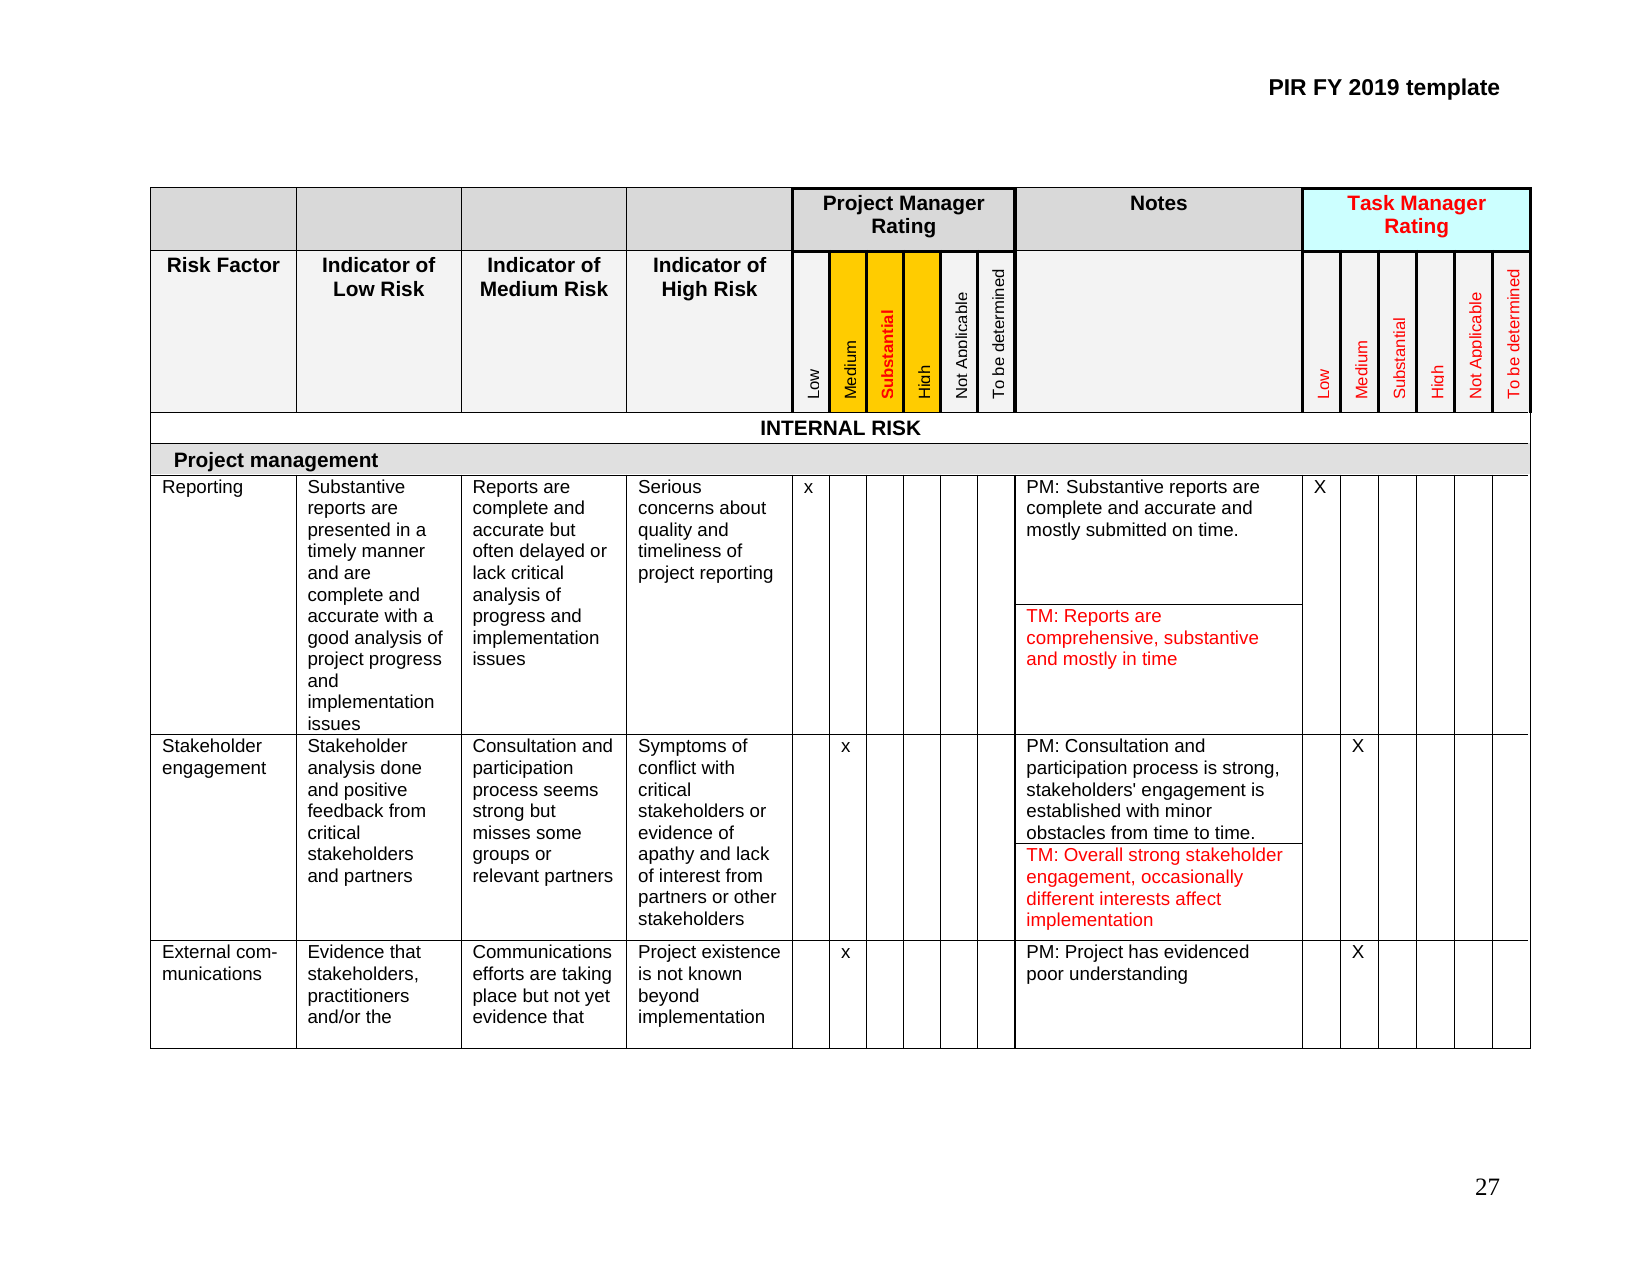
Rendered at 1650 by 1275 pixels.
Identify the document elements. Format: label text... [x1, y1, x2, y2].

table_cell Not Applicable [942, 253, 976, 412]
table_cell x [793, 476, 829, 734]
table_cell [1303, 941, 1340, 1048]
table_cell [941, 735, 977, 940]
table_cell Project existence is not known beyond implementation partners or misunderstandings concerning objectives and activities evident [627, 941, 792, 1048]
table_cell [1455, 941, 1492, 1048]
table_cell [904, 735, 940, 940]
table_cell Substantive reports are presented in a timely manner and are complete and accurate with a good analysis of project progress and implementation issues [297, 476, 461, 734]
table_header [297, 188, 461, 250]
table_cell [1341, 476, 1378, 734]
table_cell [904, 476, 940, 734]
table_cell Low [1304, 253, 1339, 412]
table_cell [1455, 476, 1492, 734]
table_cell [867, 476, 903, 734]
table_header [462, 188, 626, 250]
table_cell Indicator of High Risk [627, 251, 791, 412]
table_cell x [830, 735, 866, 940]
table_cell Medium [1342, 253, 1377, 412]
table_cell TM: Reports are comprehensive, substantive and mostly in time [1016, 605, 1302, 734]
table_cell Stakeholder analysis done and positive feedback from critical stakeholders and partners [297, 735, 461, 940]
table_cell Risk Factor [151, 251, 296, 412]
table_header Notes [1017, 188, 1301, 250]
table_cell [1379, 735, 1416, 940]
table_cell Communications efforts are taking place but not yet evidence that message is successfully transmitted [462, 941, 626, 1048]
table_cell [1493, 475, 1530, 734]
table_cell TM: Overall strong stakeholder engagement, occasionally different interests affect implementation [1016, 844, 1302, 940]
table_cell Substantial [868, 253, 902, 412]
table_cell Project management [151, 443, 1530, 474]
table_cell [867, 735, 903, 940]
table_cell Medium [831, 253, 865, 412]
table_cell PM: Project has evidenced poor understanding [1016, 941, 1302, 1048]
table_cell [941, 476, 977, 734]
table_cell Serious concerns about quality and timeliness of project reporting [627, 476, 792, 734]
table_cell [867, 941, 903, 1048]
table_cell X [1341, 941, 1378, 1048]
table_cell x [830, 941, 866, 1048]
table_cell Indicator of Low Risk [297, 251, 461, 412]
table_header [151, 188, 296, 250]
table_cell [793, 735, 829, 940]
table_cell To be determined [1494, 253, 1529, 412]
table_cell External communications [151, 941, 296, 1048]
table_header [627, 188, 791, 250]
table_cell [1303, 735, 1340, 940]
table_cell [830, 476, 866, 734]
table_cell Stakeholder engagement [151, 735, 296, 940]
table_cell [1379, 476, 1416, 734]
table_cell [1455, 735, 1492, 940]
table_cell X [1341, 735, 1378, 940]
table_cell Substantial [1380, 253, 1415, 412]
table_cell [1017, 251, 1301, 412]
table_cell Reports are complete and accurate but often delayed or lack critical analysis of progress and implementation issues [462, 476, 626, 734]
table_cell INTERNAL RISK [151, 412, 1530, 443]
table_header Project Manager Rating [794, 190, 1013, 250]
table_cell PM: Consultation and participation process is strong, stakeholders' engagement is established with minor obstacles from time to time. [1016, 735, 1302, 843]
table_cell Symptoms of conflict with critical stakeholders or evidence of apathy and lack of interest from partners or other stakeholders [627, 735, 792, 940]
table_cell Low [794, 253, 828, 412]
table_cell [1417, 735, 1454, 940]
table_cell [1379, 941, 1416, 1048]
table_cell [978, 735, 1014, 940]
table_cell [941, 941, 977, 1048]
table_cell [904, 941, 940, 1048]
table_cell High [905, 253, 939, 412]
table_cell High [1418, 253, 1453, 412]
table_cell Indicator of Medium Risk [462, 251, 626, 412]
table_cell [978, 941, 1014, 1048]
table_cell Not Applicable [1456, 253, 1491, 412]
table_cell [978, 476, 1014, 734]
table_cell To be determined [979, 253, 1013, 412]
table_cell X [1303, 476, 1340, 734]
table_cell PM: Substantive reports are complete and accurate and mostly submitted on time. [1016, 476, 1302, 604]
table_cell [1493, 734, 1530, 940]
table_cell [1417, 941, 1454, 1048]
table_cell [793, 941, 829, 1048]
table_cell Consultation and participation process seems strong but misses some groups or relevant partners [462, 735, 626, 940]
table_cell [1417, 476, 1454, 734]
table_header Task Manager Rating [1304, 190, 1529, 250]
table_cell [1493, 940, 1530, 1048]
table_cell Evidence that stakeholders, practitioners and/or the general public understand project and are regularly updated on progress [297, 941, 461, 1048]
table_cell Reporting [151, 476, 296, 734]
